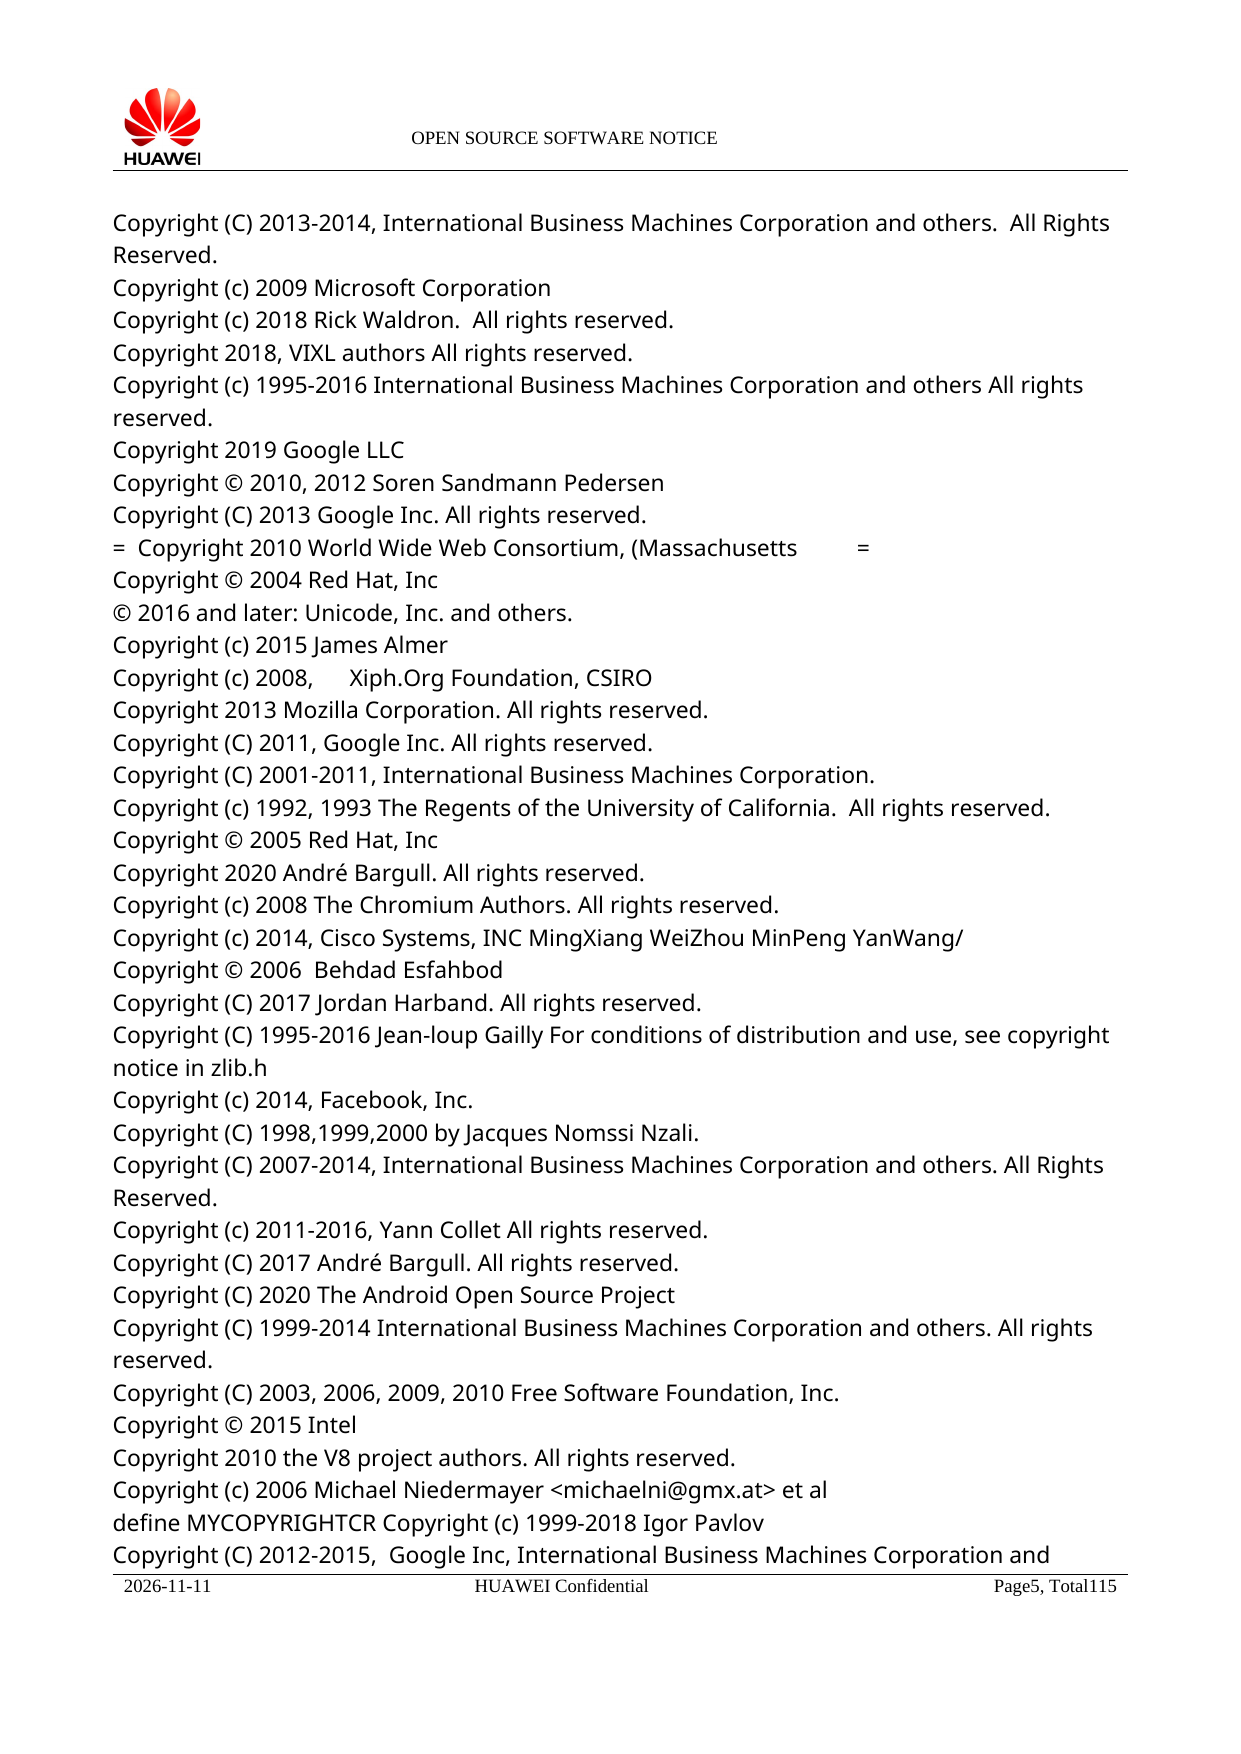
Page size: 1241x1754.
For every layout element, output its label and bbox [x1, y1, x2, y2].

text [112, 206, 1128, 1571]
picture [124, 88, 201, 165]
